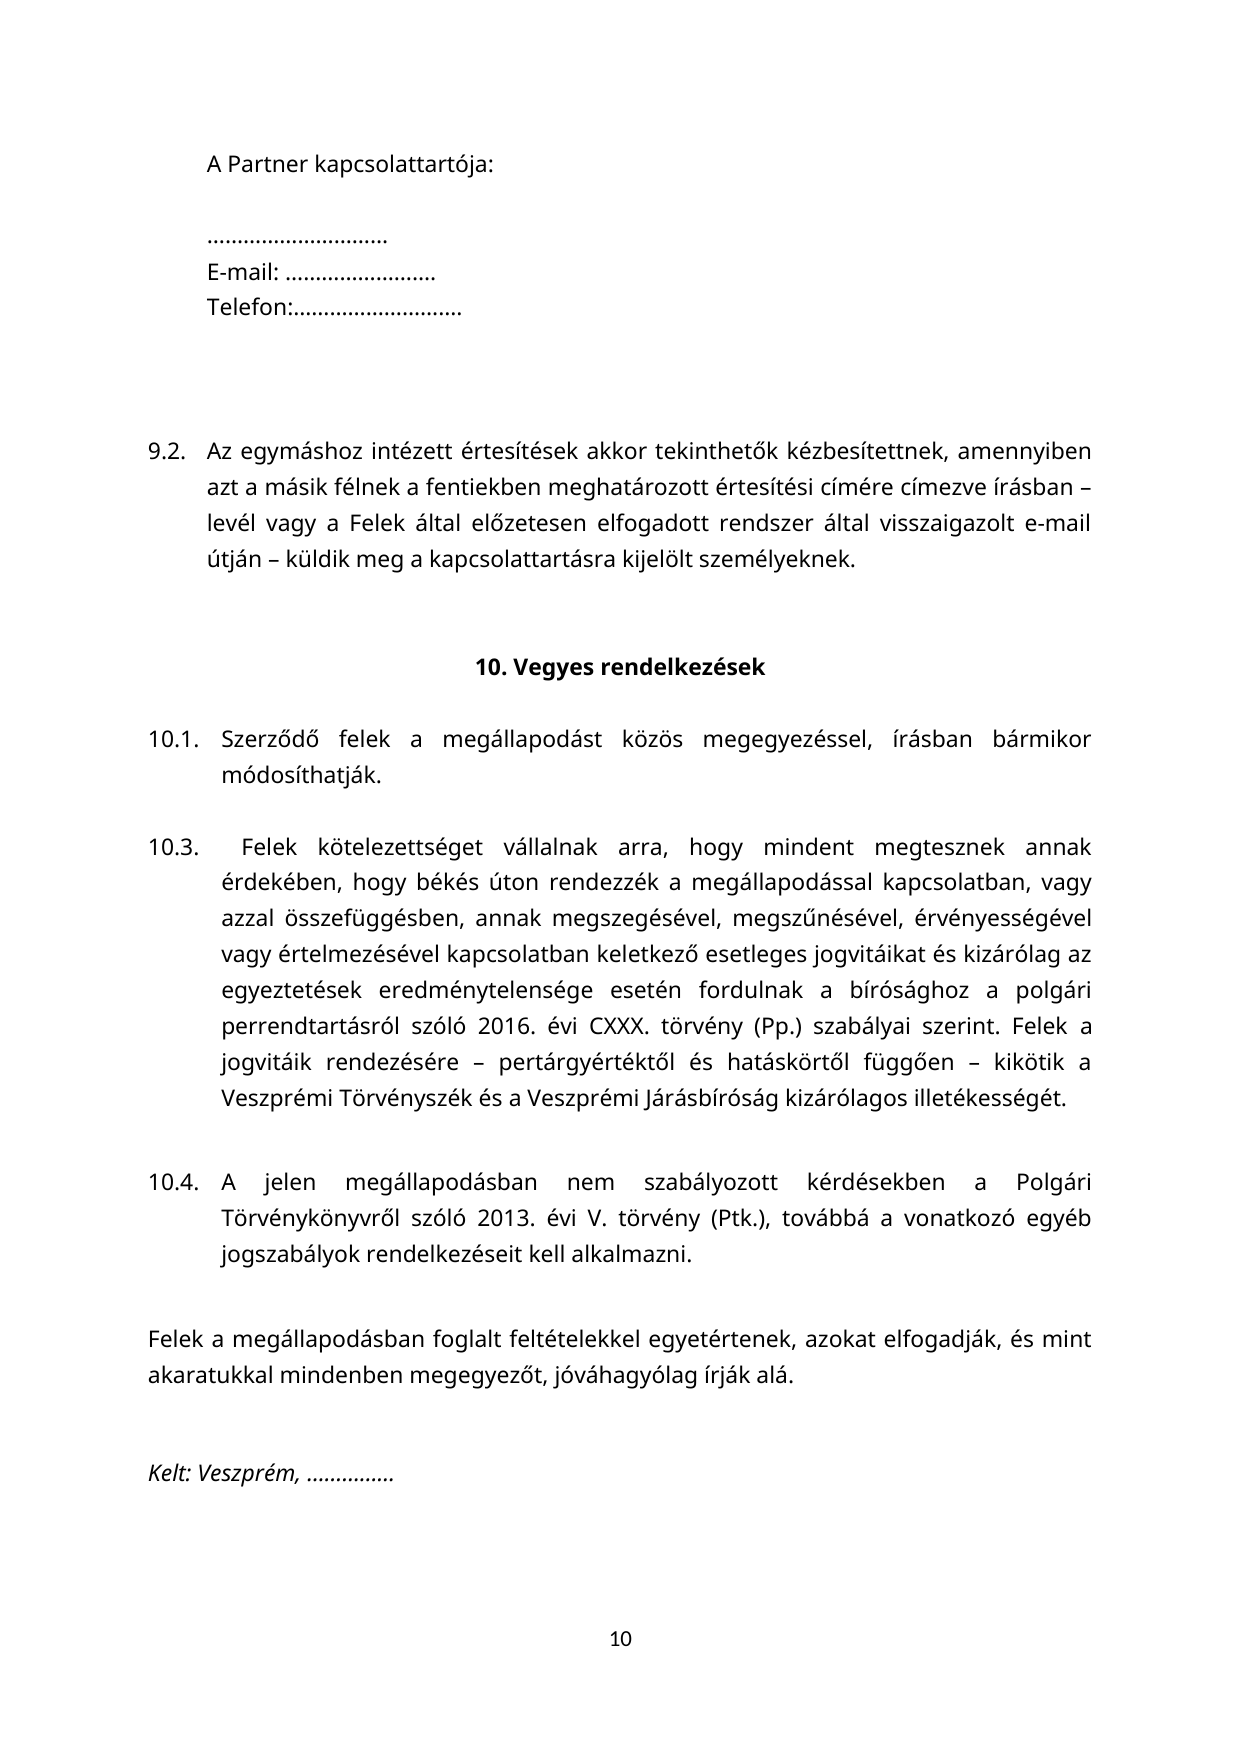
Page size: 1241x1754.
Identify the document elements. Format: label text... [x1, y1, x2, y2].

text 10.3. Felek kötelezettséget vállalnak arra, hogy mindent megtesznek annak érdekében, hogy békés úton rendezzék a megállapodással kapcsolatban, vagy azzal összefüggésben, annak megszegésével, megszűnésével, érvényességével vagy értelmezésével kapcsolatban keletkező esetleges jogvitáikat és kizárólag az egyeztetések eredménytelensége esetén fordulnak a bírósághoz a polgári perrendtartásról szóló 2016. évi CXXX. törvény (Pp.) szabályai szerint. Felek a jogvitáik rendezésére – pertárgyértéktől és hatáskörtől függően – kikötik a Veszprémi Törvényszék és a Veszprémi Járásbíróság kizárólagos illetékességét. [148, 830, 1093, 1113]
text ………………………… [207, 219, 1093, 251]
text Felek a megállapodásban foglalt feltételekkel egyetértenek, azokat elfogadják, és mint akaratukkal mindenben megegyezőt, jóváhagyólag írják alá. [148, 1323, 1093, 1390]
text Kelt: Veszprém, …………… [148, 1457, 1093, 1489]
text Telefon:………………………. [207, 291, 1093, 323]
text 9.2. Az egymáshoz intézett értesítések akkor tekinthetők kézbesítettnek, amennyiben azt a másik félnek a fentiekben meghatározott értesítési címére címezve írásban – levél vagy a Felek által előzetesen elfogadott rendszer által visszaigazolt e-mail útján – küldik meg a kapcsolattartásra kijelölt személyeknek. [148, 435, 1093, 574]
text 10.4. A jelen megállapodásban nem szabályozott kérdésekben a Polgári Törvénykönyvről szóló 2013. évi V. törvény (Ptk.), továbbá a vonatkozó egyéb jogszabályok rendelkezéseit kell alkalmazni. [148, 1166, 1093, 1269]
text E-mail: ……………………. [207, 255, 1093, 287]
text 10.1. Szerződő felek a megállapodást közös megegyezéssel, írásban bármikor módosíthatják. [148, 723, 1093, 790]
text A Partner kapcsolattartója: [148, 148, 1093, 179]
text 10. Vegyes rendelkezések [148, 651, 1093, 682]
